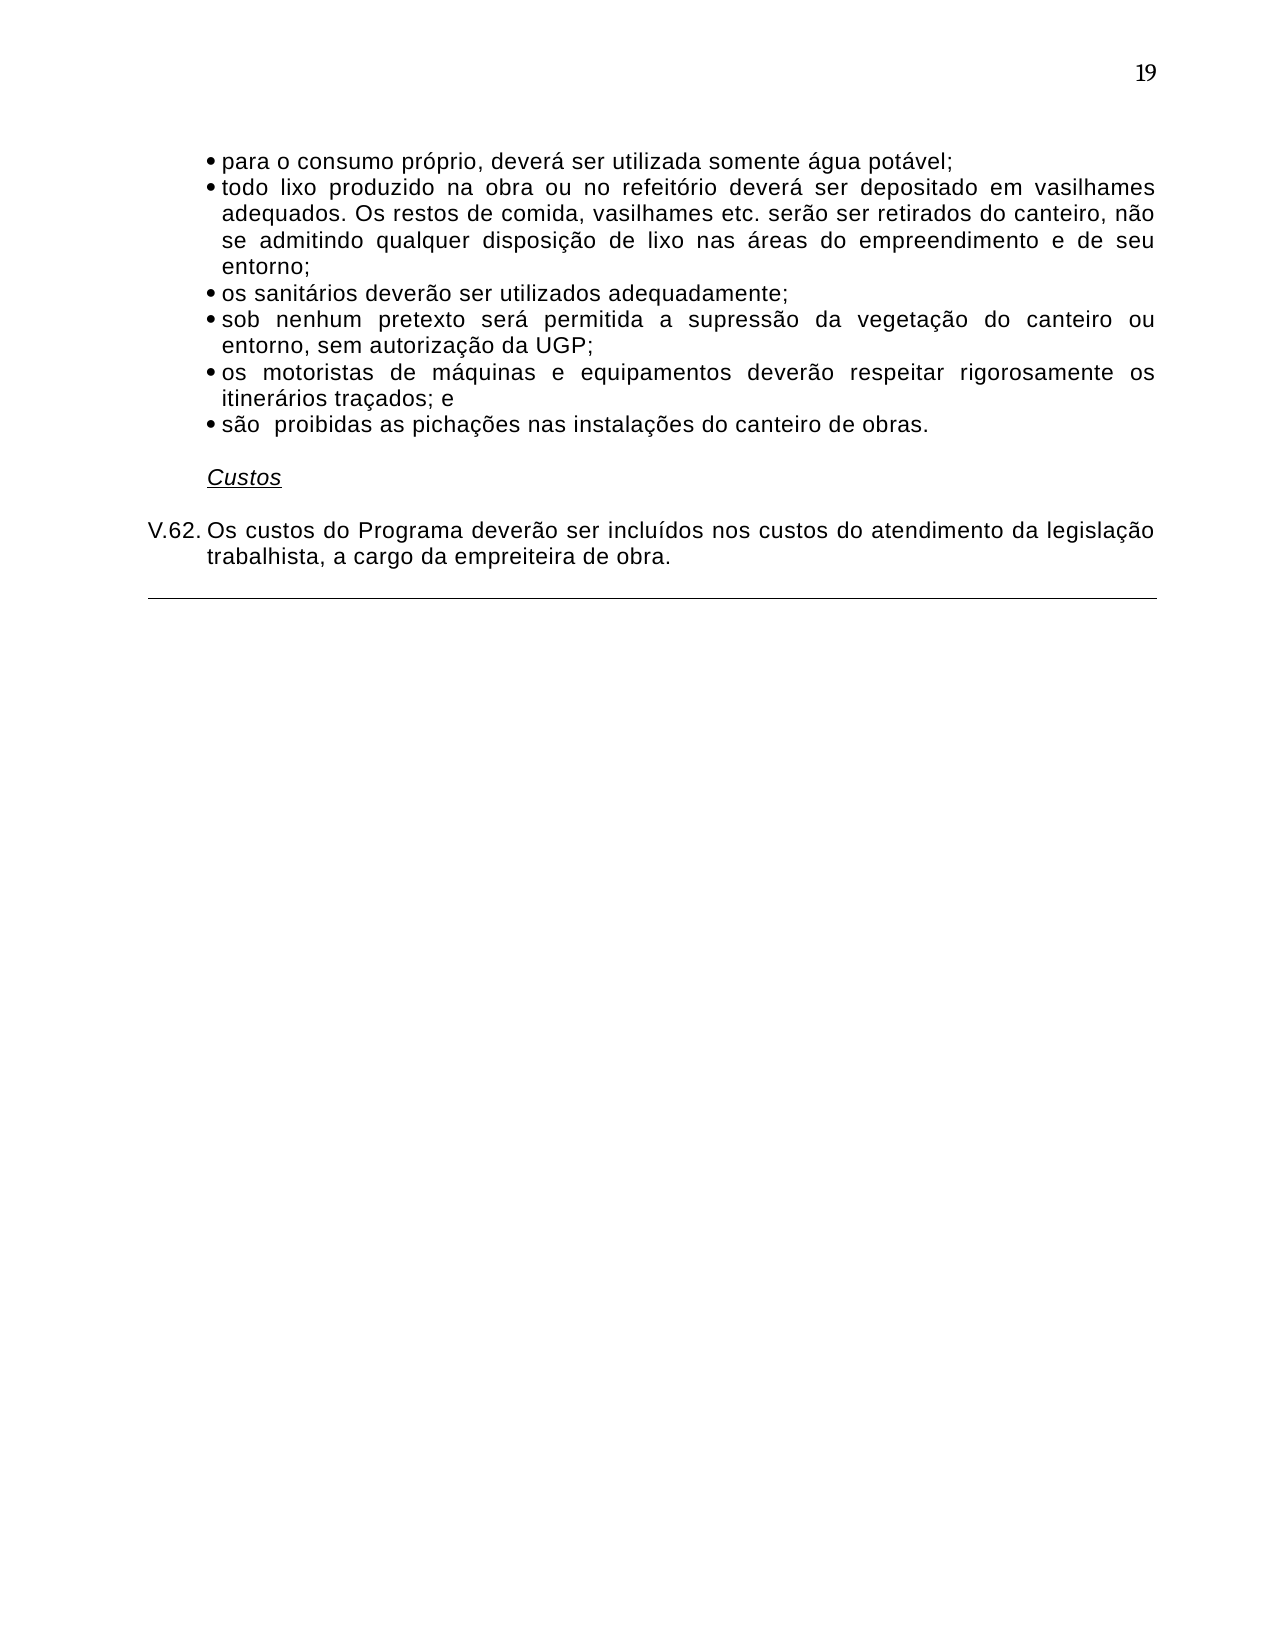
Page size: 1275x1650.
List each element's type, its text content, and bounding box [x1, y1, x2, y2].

list os sanitários deverão ser utilizados adequadamente; [207, 279, 1157, 306]
list para o consumo próprio, deverá ser utilizada somente água potável; [207, 148, 1157, 174]
list Custos [207, 464, 1157, 490]
list os motoristas de máquinas e equipamentos deverão respeitar rigorosamente os itinerários traçados; e [207, 358, 1157, 411]
list todo lixo produzido na obra ou no refeitório deverá ser depositado em vasilhames adequados. Os restos de comida, vasilhames etc. serão ser retirados do canteiro, não se admitindo qualquer disposição de lixo nas áreas do empreendimento e de seu entorno; [207, 174, 1157, 279]
list sob nenhum pretexto será permitida a supressão da vegetação do canteiro ou entorno, sem autorização da UGP; [207, 306, 1157, 358]
list são proibidas as pichações nas instalações do canteiro de obras. [207, 411, 1157, 438]
list Os custos do Programa deverão ser incluídos nos custos do atendimento da legislação trabalhista, a cargo da empreiteira de obra. [148, 517, 1157, 569]
